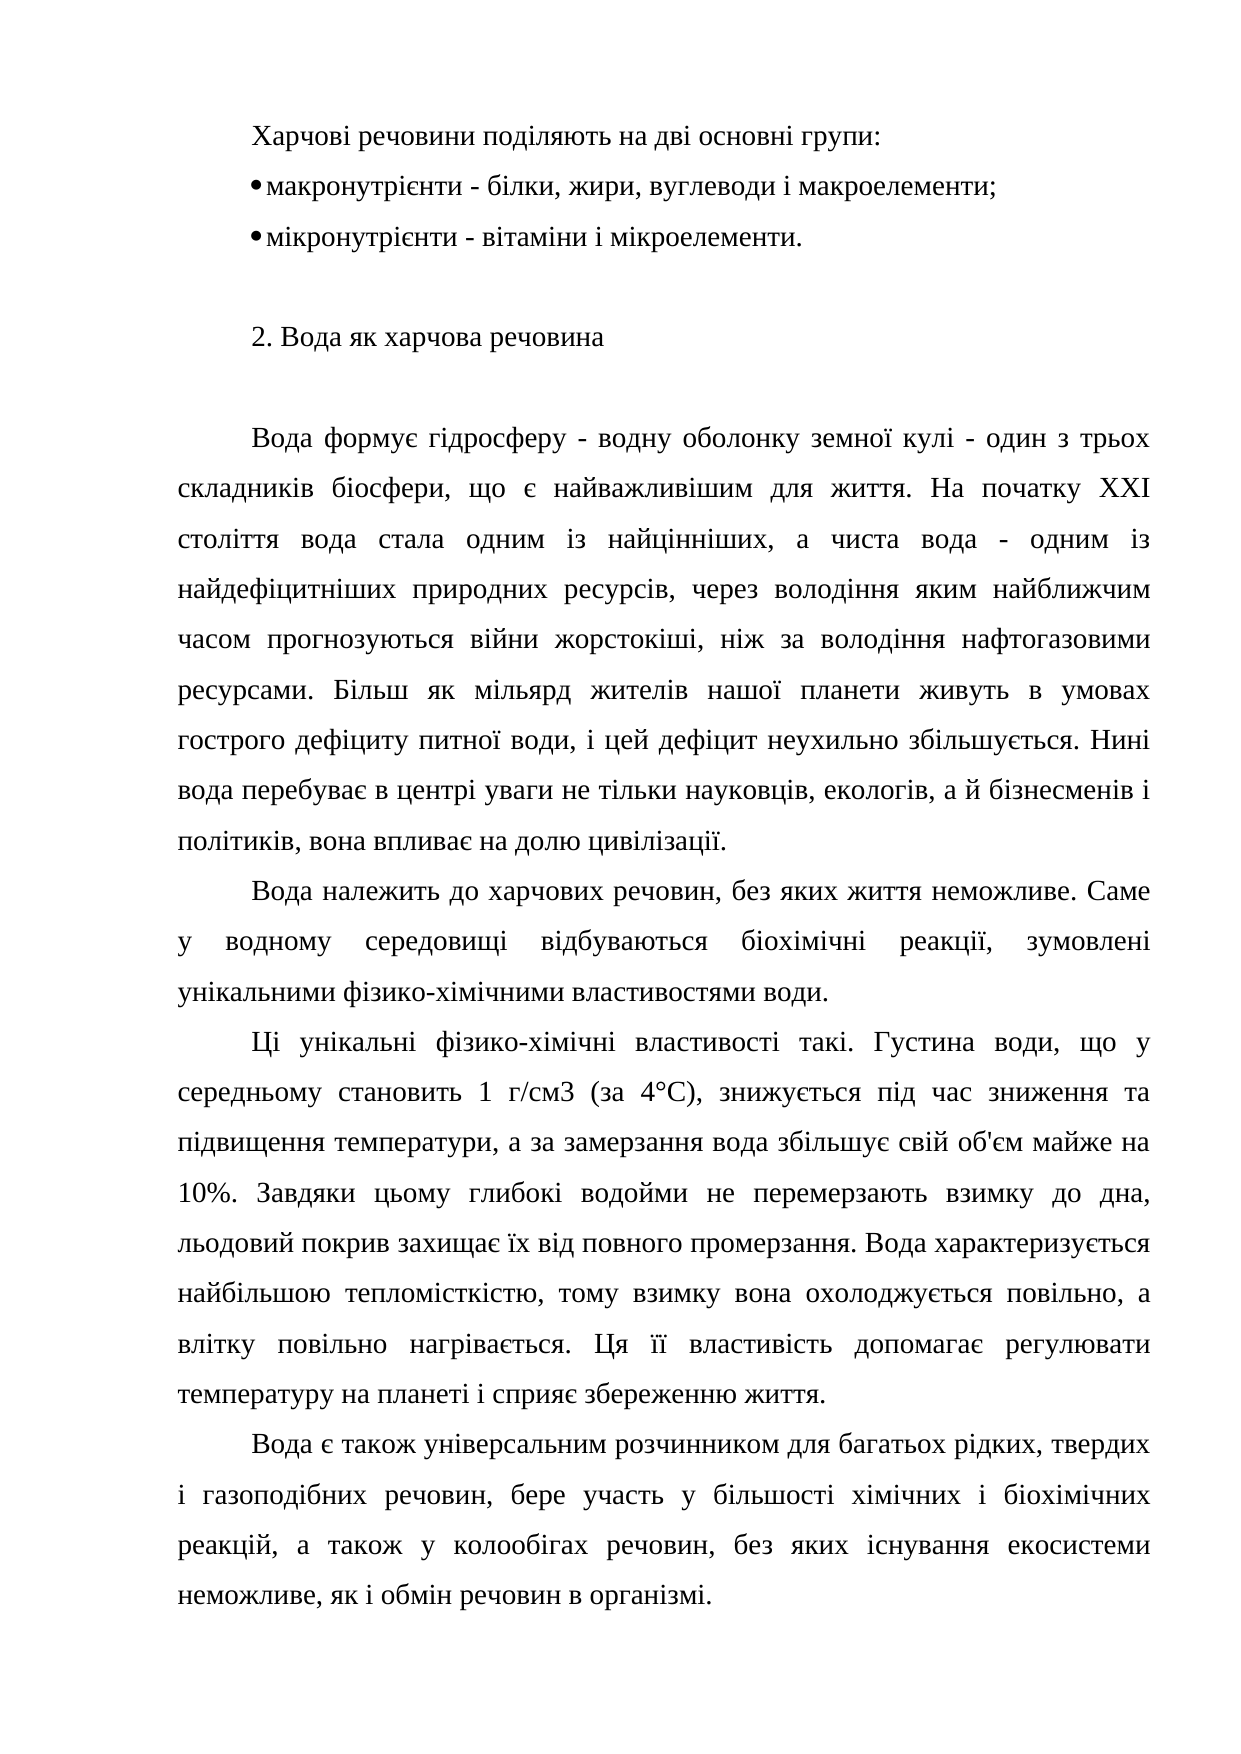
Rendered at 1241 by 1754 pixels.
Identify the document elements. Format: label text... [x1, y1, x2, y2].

text Вода формує гідросферу - водну оболонку земної кулі - один з трьох складників біосфери, що є найважливішим для життя. На початку XXI століття вода стала одним із найцінніших, а чиста вода - одним із найдефіцитніших природних ресурсів, через володіння яким найближчим часом прогнозуються війни жорстокіші, ніж за володіння нафтогазовими ресурсами. Більш як мільярд жителів нашої планети живуть в умовах гострого дефіциту питної води, і цей дефіцит неухильно збільшується. Нині вода перебуває в центрі уваги не тільки науковців, екологів, а й бізнесменів і політиків, вона впливає на долю цивілізації. [177, 420, 1152, 856]
text Вода належить до харчових речовин, без яких життя неможливе. Саме у водному середовищі відбуваються біохімічні реакції, зумовлені унікальними фізико-хімічними властивостями води. [177, 873, 1152, 1007]
text Харчові речовини поділяють на дві основні групи: [177, 118, 1152, 152]
text 2. Вода як харчова речовина [177, 319, 1152, 353]
list макронутрієнти - білки, жири, вуглеводи і макроелементи; [177, 168, 1152, 202]
text Вода є також універсальним розчинником для багатьох рідких, твердих і газоподібних речовин, бере участь у більшості хімічних і біохімічних реакцій, а також у колообігах речовин, без яких існування екосистеми неможливе, як і обмін речовин в організмі. [177, 1426, 1152, 1611]
list мікронутрієнти - вітаміни і мікроелементи. [177, 219, 1152, 252]
text Ці унікальні фізико-хімічні властивості такі. Густина води, що у середньому становить 1 г/см3 (за 4°С), знижується під час зниження та підвищення температури, а за замерзання вода збільшує свій об'єм майже на 10%. Завдяки цьому глибокі водойми не перемерзають взимку до дна, льодовий покрив захищає їх від повного промерзання. Вода характеризується найбільшою тепломісткістю, тому взимку вона охолоджується повільно, а влітку повільно нагрівається. Ця її властивість допомагає регулювати температуру на планеті і сприяє збереженню життя. [177, 1024, 1152, 1410]
